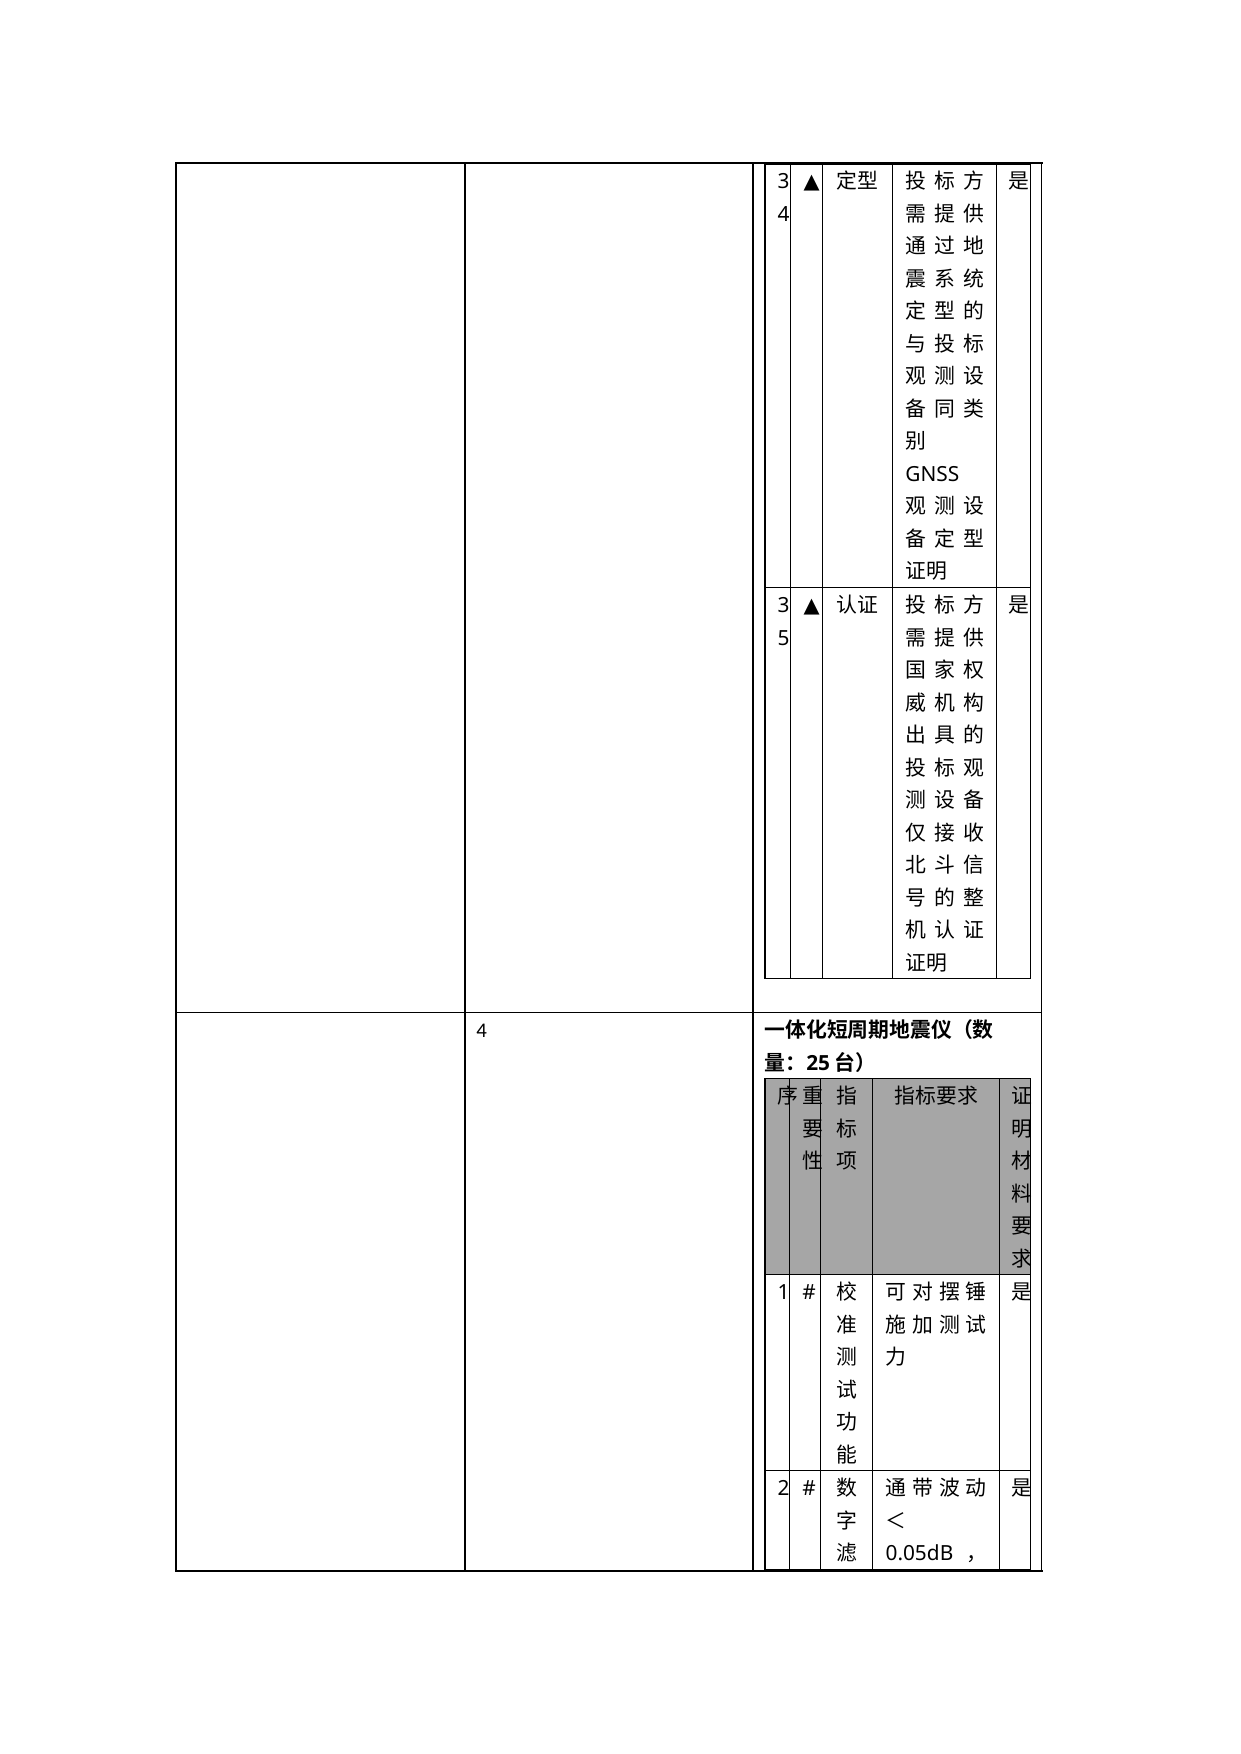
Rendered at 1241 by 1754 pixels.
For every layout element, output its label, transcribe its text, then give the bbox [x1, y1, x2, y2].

table_cell 3 [466, 164, 752, 1012]
table_cell GNSS接收机及天线（流动观测47套） [754, 164, 1041, 1012]
table_cell 4 [466, 1013, 752, 1570]
table_cell [177, 164, 464, 1012]
table_cell 一体化短周期地震仪（数量：25台） [754, 1013, 1041, 1570]
table_cell [177, 1013, 464, 1570]
